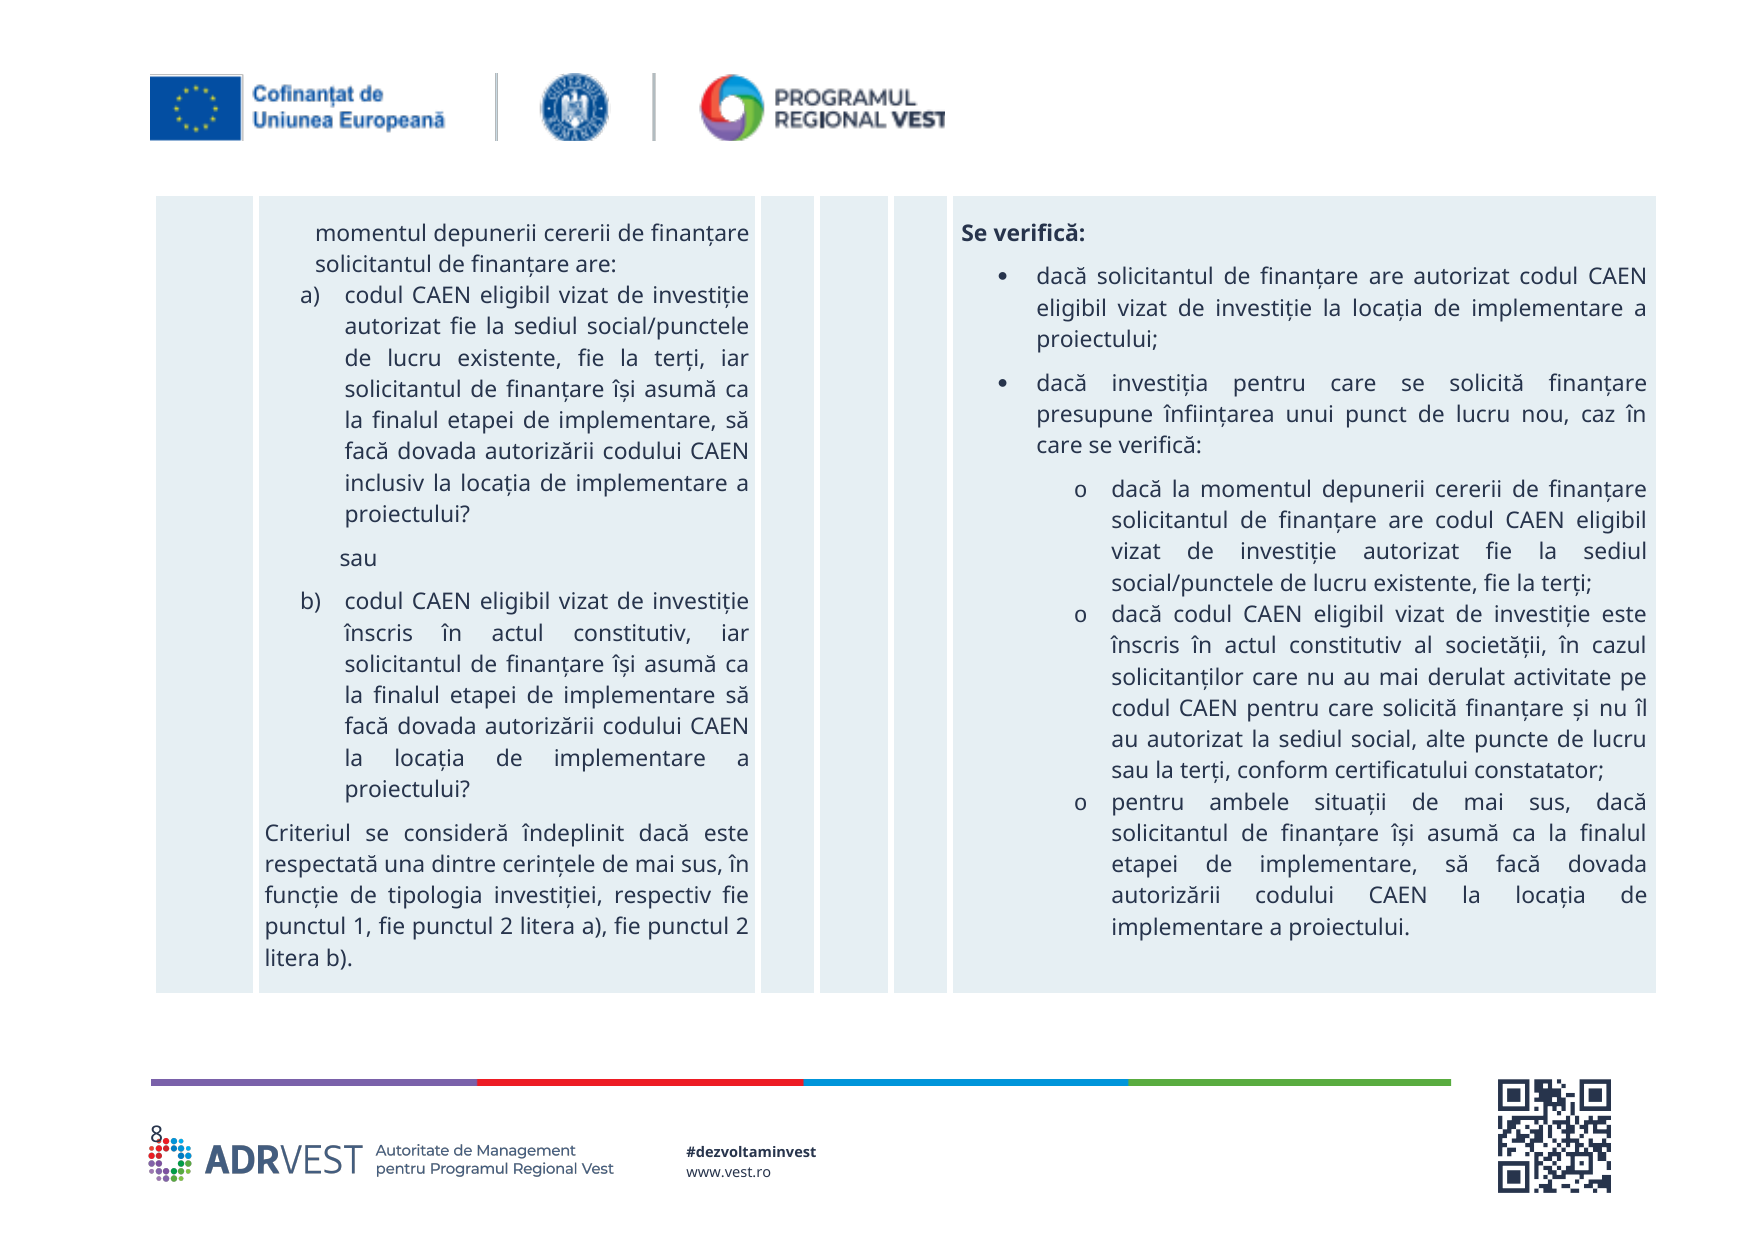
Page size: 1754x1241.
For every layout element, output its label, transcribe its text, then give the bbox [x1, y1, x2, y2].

table_cell [761, 196, 814, 993]
table_cell [894, 196, 947, 993]
table_cell [156, 196, 253, 993]
table_cell [820, 196, 888, 993]
picture [153, 1135, 160, 1141]
picture [140, 1135, 619, 1185]
picture [1489, 1070, 1620, 1202]
